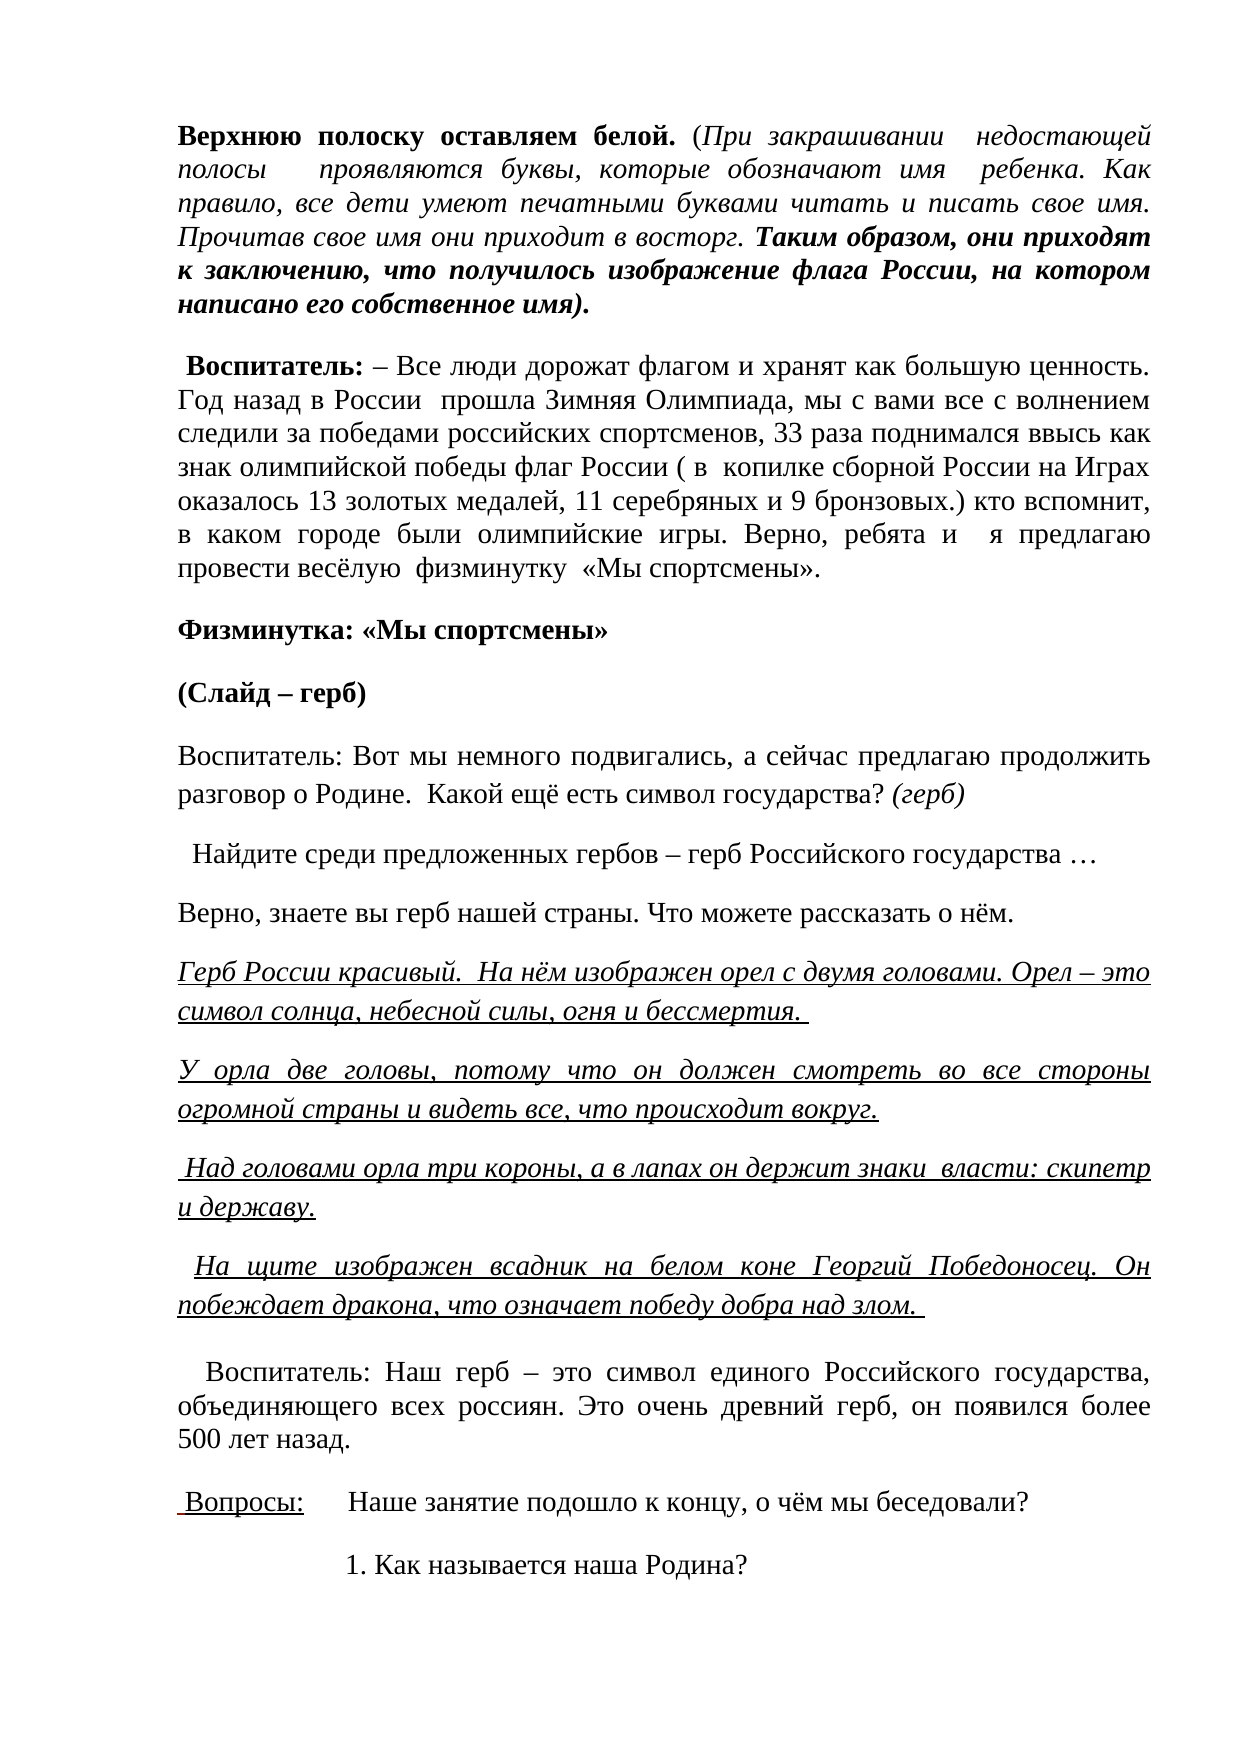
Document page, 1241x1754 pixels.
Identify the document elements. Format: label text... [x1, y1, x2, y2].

text Верно, знаете вы герб нашей страны. Что можете рассказать о нём. [177, 895, 1152, 929]
text Над головами орла три короны, а в лапах он держит знаки власти: скипетр и державу. [177, 1150, 1152, 1222]
text 1. Как называется наша Родина? [177, 1547, 1152, 1581]
text Физминутка: «Мы спортсмены» [177, 612, 1152, 646]
text Воспитатель: – Все люди дорожат флагом и хранят как большую ценность. Год назад в России прошла Зимняя Олимпиада, мы с вами все с волнением следили за победами российских спортсменов, 33 раза поднимался ввысь как знак олимпийской победы флаг России ( в копилке сборной России на Играх оказалось 13 золотых медалей, 11 серебряных и 9 бронзовых.) кто вспомнит, в каком городе были олимпийские игры. Верно, ребята и я предлагаю провести весёлую физминутку «Мы спортсмены». [177, 348, 1152, 583]
text У орла две головы, потому что он должен смотреть во все стороны огромной страны и видеть все, что происходит вокруг. [177, 1052, 1152, 1124]
text (Слайд – герб) [177, 675, 1152, 709]
text Воспитатель: Вот мы немного подвигались, а сейчас предлагаю продолжить разговор о Родине. Какой ещё есть символ государства? (герб) [177, 738, 1152, 810]
text Верхнюю полоску оставляем белой. (При закрашивании недостающей полосы проявляются буквы, которые обозначают имя ребенка. Как правило, все дети умеют печатными буквами читать и писать свое имя. Прочитав свое имя они приходит в восторг. Таким образом, они приходят к заключению, что получилось изображение флага России, на котором написано его собственное имя). [177, 118, 1152, 319]
text Найдите среди предложенных гербов – герб Российского государства … [177, 836, 1152, 869]
text Вопросы: Наше занятие подошло к концу, о чём мы беседовали? [177, 1484, 1152, 1518]
text Герб России красивый. На нём изображен орел с двумя головами. Орел – это символ солнца, небесной силы, огня и бессмертия. [177, 954, 1152, 1027]
text На щите изображен всадник на белом коне Георгий Победоносец. Он побеждает дракона, что означает победу добра над злом. [177, 1248, 1152, 1320]
text Воспитатель: Наш герб – это символ единого Российского государства, объединяющего всех россиян. Это очень древний герб, он появился более 500 лет назад. [177, 1354, 1152, 1455]
